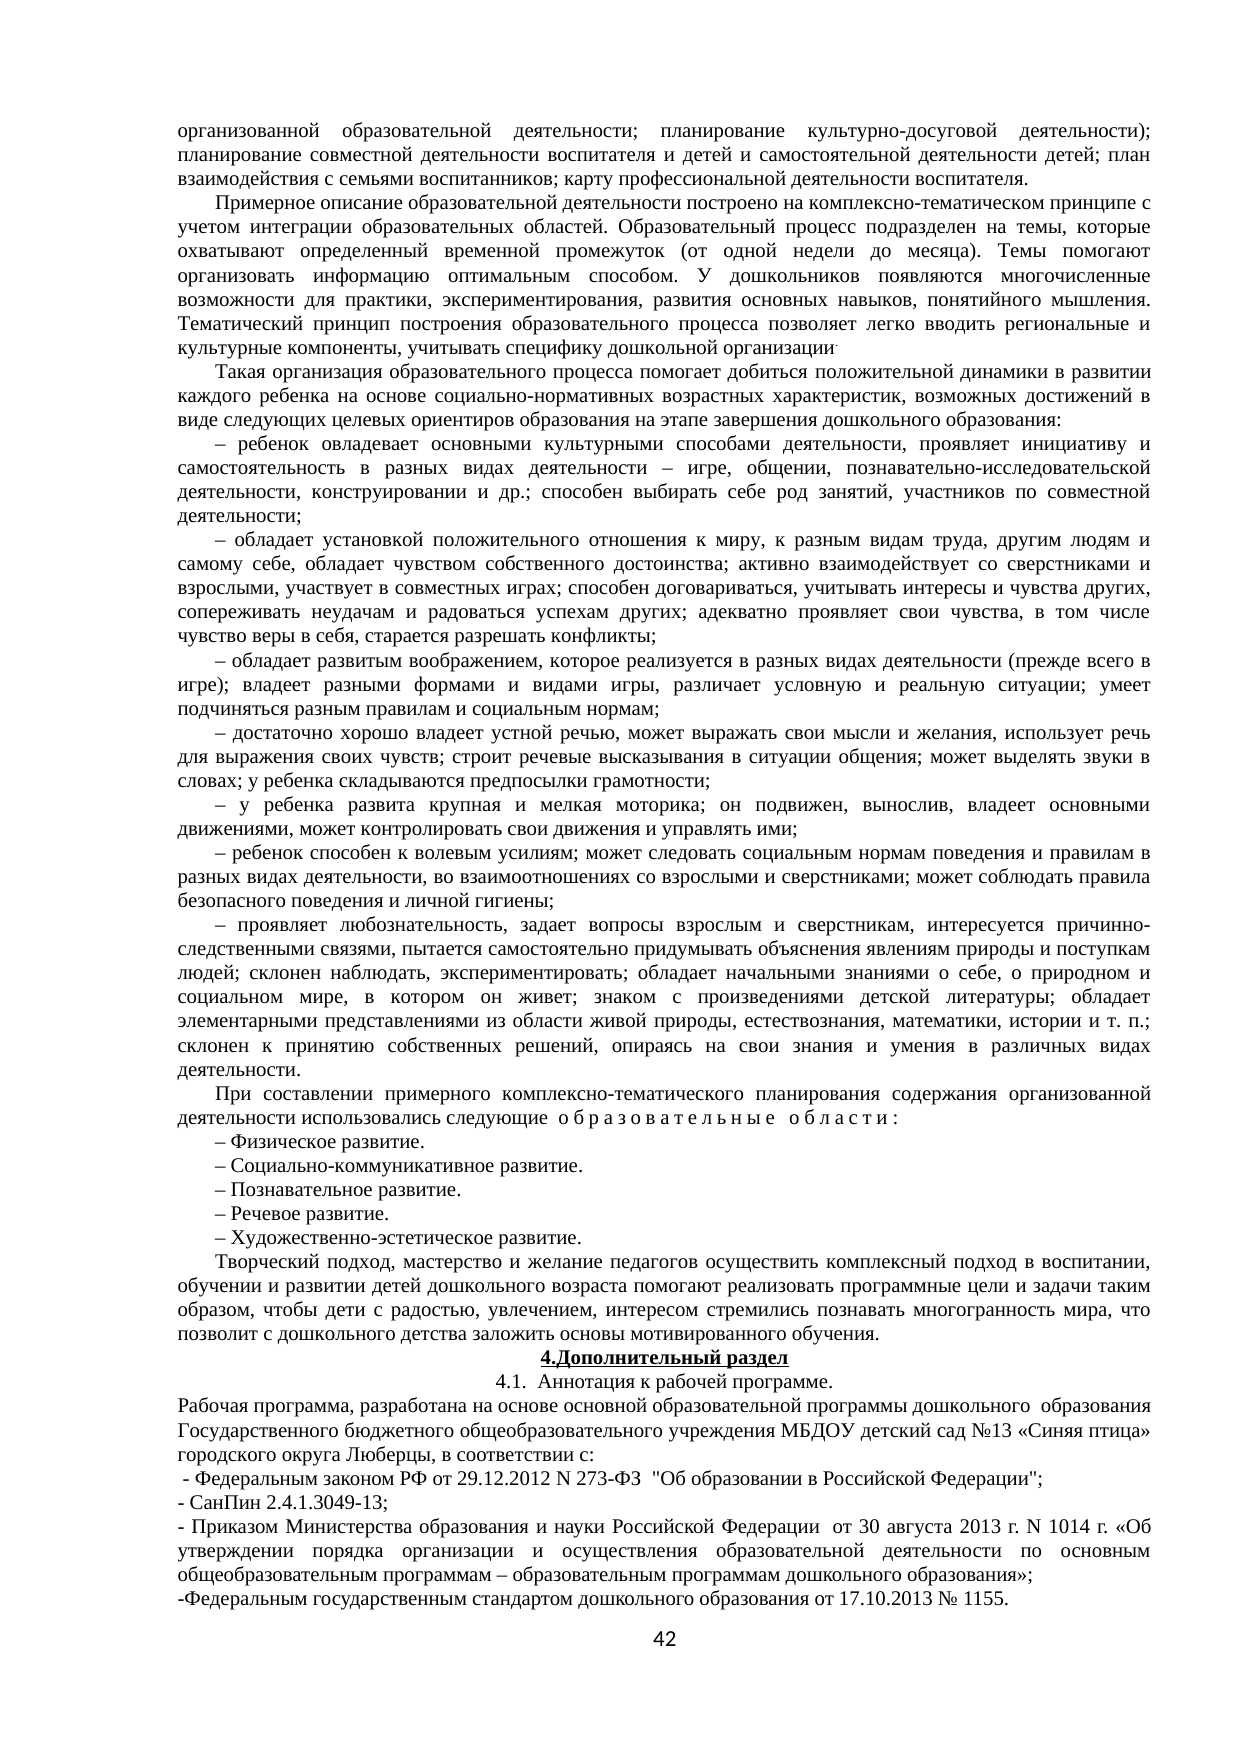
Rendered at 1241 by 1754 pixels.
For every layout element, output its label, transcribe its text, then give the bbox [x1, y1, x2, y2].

text – Художественно-эстетическое развитие. [177, 1225, 1152, 1249]
text - Приказом Министерства образования и науки Российской Федерации от 30 августа 2013 г. N 1014 г. «Об утверждении порядка организации и осуществления образовательной деятельности по основным общеобразовательным программам – образовательным программам дошкольного образования»; [177, 1514, 1152, 1586]
text При составлении примерного комплексно-тематического планирования содержания организованной деятельности использовались следующие образовательные области: [177, 1081, 1152, 1129]
text – Социально-коммуникативное развитие. [177, 1153, 1152, 1177]
text 4.1. Аннотация к рабочей программе. [177, 1369, 1152, 1393]
text – у ребенка развита крупная и мелкая моторика; он подвижен, вынослив, владеет основными движениями, может контролировать свои движения и управлять ими; [177, 792, 1152, 840]
text – Речевое развитие. [177, 1201, 1152, 1225]
text – обладает установкой положительного отношения к миру, к разным видам труда, другим людям и самому себе, обладает чувством собственного достоинства; активно взаимодействует со сверстниками и взрослыми, участвует в совместных играх; способен договариваться, учитывать интересы и чувства других, сопереживать неудачам и радоваться успехам других; адекватно проявляет свои чувства, в том числе чувство веры в себя, старается разрешать конфликты; [177, 527, 1152, 647]
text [177, 118, 1152, 190]
text Рабочая программа, разработана на основе основной образовательной программы дошкольного образования Государственного бюджетного общеобразовательного учреждения МБДОУ детский сад №13 «Синяя птица» городского округа Люберцы, в соответствии с: [177, 1393, 1152, 1466]
text Творческий подход, мастерство и желание педагогов осуществить комплексный подход в воспитании, обучении и развитии детей дошкольного возраста помогают реализовать программные цели и задачи таким образом, чтобы дети с радостью, увлечением, интересом стремились познавать многогранность мира, что позволит с дошкольного детства заложить основы мотивированного обучения. [177, 1249, 1152, 1345]
text – ребенок овладевает основными культурными способами деятельности, проявляет инициативу и самостоятельность в разных видах деятельности – игре, общении, познавательно-исследовательской деятельности, конструировании и др.; способен выбирать себе род занятий, участников по совместной деятельности; [177, 431, 1152, 527]
text -Федеральным государственным стандартом дошкольного образования от 17.10.2013 № 1155. [177, 1586, 1152, 1610]
text – проявляет любознательность, задает вопросы взрослым и сверстникам, интересуется причинно-следственными связями, пытается самостоятельно придумывать объяснения явлениям природы и поступкам людей; склонен наблюдать, экспериментировать; обладает начальными знаниями о себе, о природном и социальном мире, в котором он живет; знаком с произведениями детской литературы; обладает элементарными представлениями из области живой природы, естествознания, математики, истории и т. п.; склонен к принятию собственных решений, опираясь на свои знания и умения в различных видах деятельности. [177, 912, 1152, 1081]
text – Познавательное развитие. [177, 1177, 1152, 1201]
text 4.Дополнительный раздел [177, 1345, 1152, 1369]
text – обладает развитым воображением, которое реализуется в разных видах деятельности (прежде всего в игре); владеет разными формами и видами игры, различает условную и реальную ситуации; умеет подчиняться разным правилам и социальным нормам; [177, 647, 1152, 720]
text - Федеральным законом РФ от 29.12.2012 N 273-ФЗ "Об образовании в Российской Федерации"; [177, 1466, 1152, 1490]
text – ребенок способен к волевым усилиям; может следовать социальным нормам поведения и правилам в разных видах деятельности, во взаимоотношениях со взрослыми и сверстниками; может соблюдать правила безопасного поведения и личной гигиены; [177, 840, 1152, 912]
text Такая организация образовательного процесса помогает добиться положительной динамики в развитии каждого ребенка на основе социально-нормативных возрастных характеристик, возможных достижений в виде следующих целевых ориентиров образования на этапе завершения дошкольного образования: [177, 359, 1152, 431]
text Примерное описание образовательной деятельности построено на комплексно-тематическом принципе с учетом интеграции образовательных областей. Образовательный процесс подразделен на темы, которые охватывают определенный временной промежуток (от одной недели до месяца). Темы помогают организовать информацию оптимальным способом. У дошкольников появляются многочисленные возможности для практики, экспериментирования, развития основных навыков, понятийного мышления. Тематический принцип построения образовательного процесса позволяет легко вводить региональные и культурные компоненты, учитывать специфику дошкольной организации. [177, 190, 1152, 359]
text – Физическое развитие. [177, 1129, 1152, 1153]
text - СанПин 2.4.1.3049-13; [177, 1490, 1152, 1514]
text – достаточно хорошо владеет устной речью, может выражать свои мысли и желания, использует речь для выражения своих чувств; строит речевые высказывания в ситуации общения; может выделять звуки в словах; у ребенка складываются предпосылки грамотности; [177, 720, 1152, 792]
